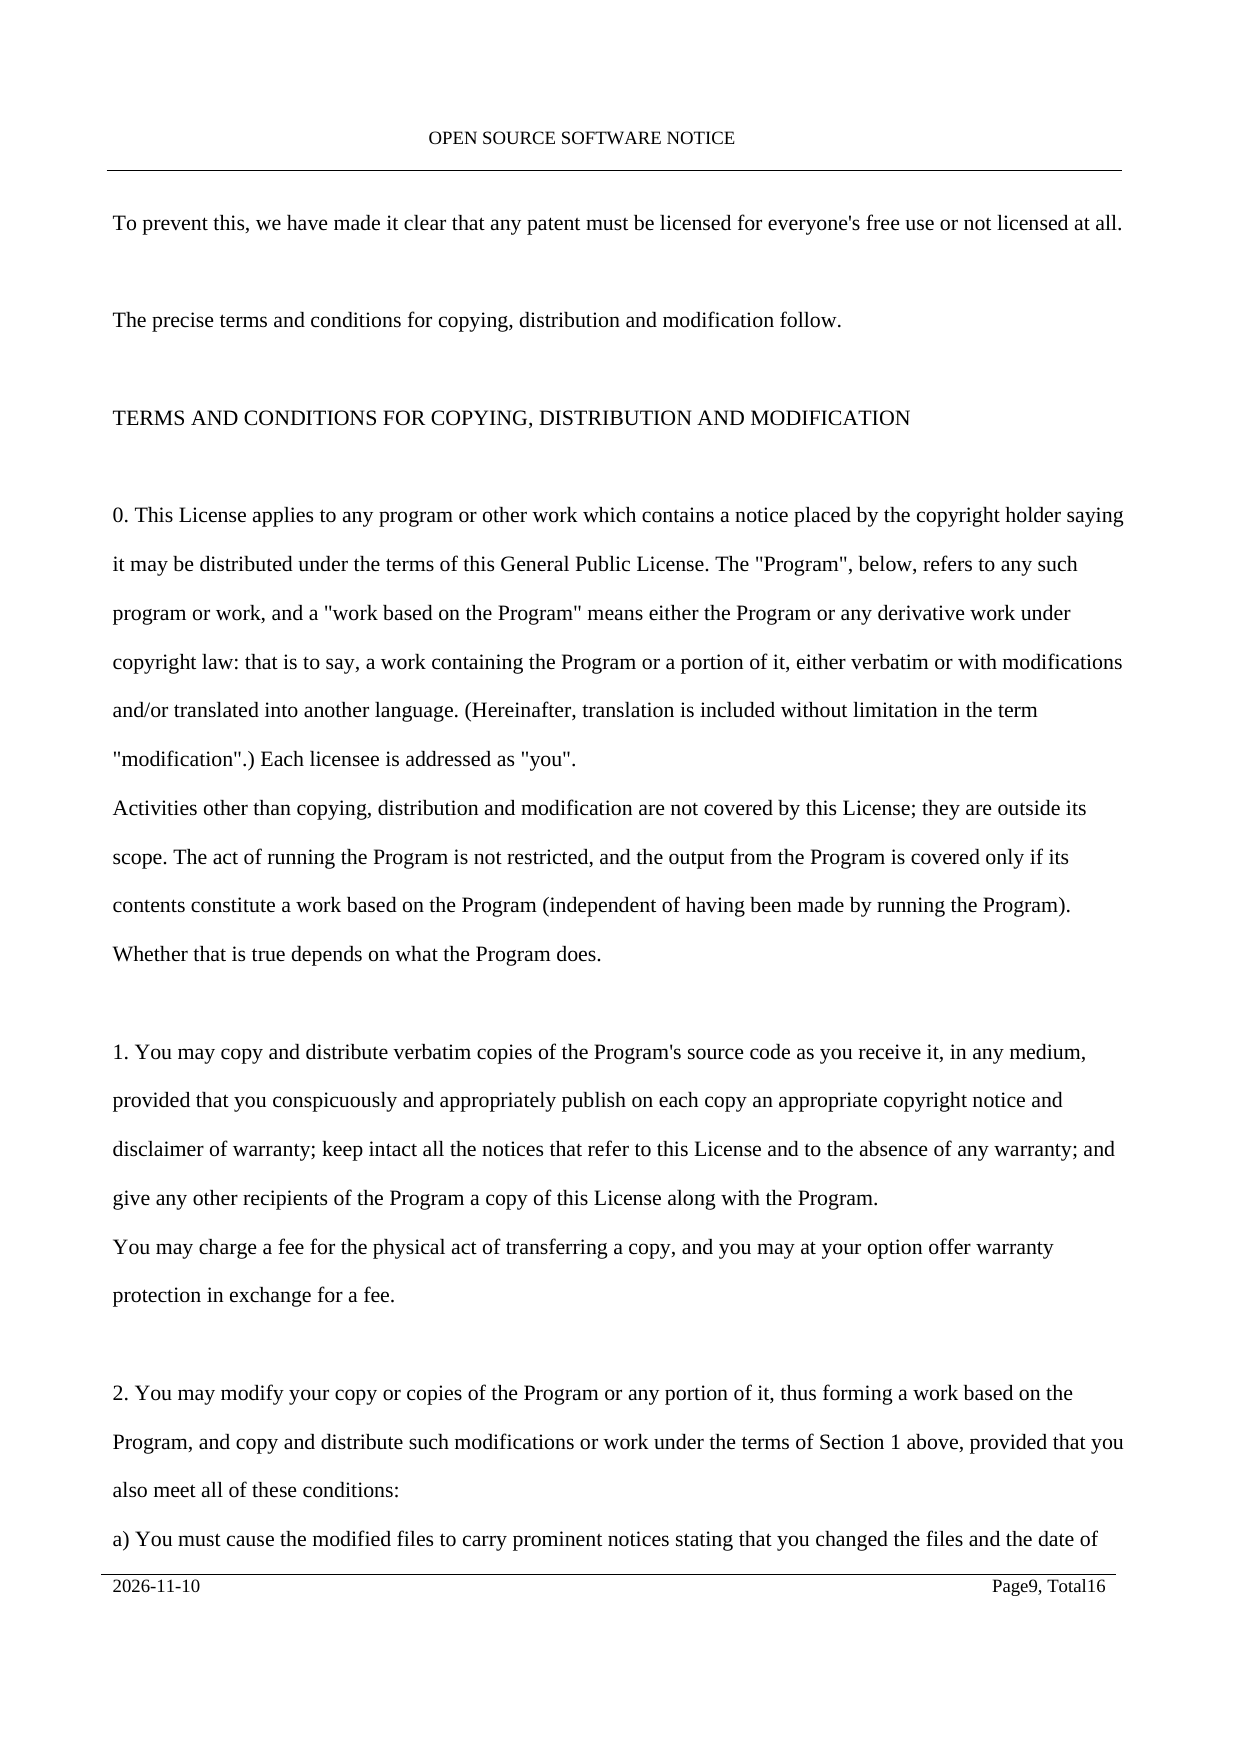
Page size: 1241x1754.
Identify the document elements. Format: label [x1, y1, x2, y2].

text [112, 206, 1128, 1555]
